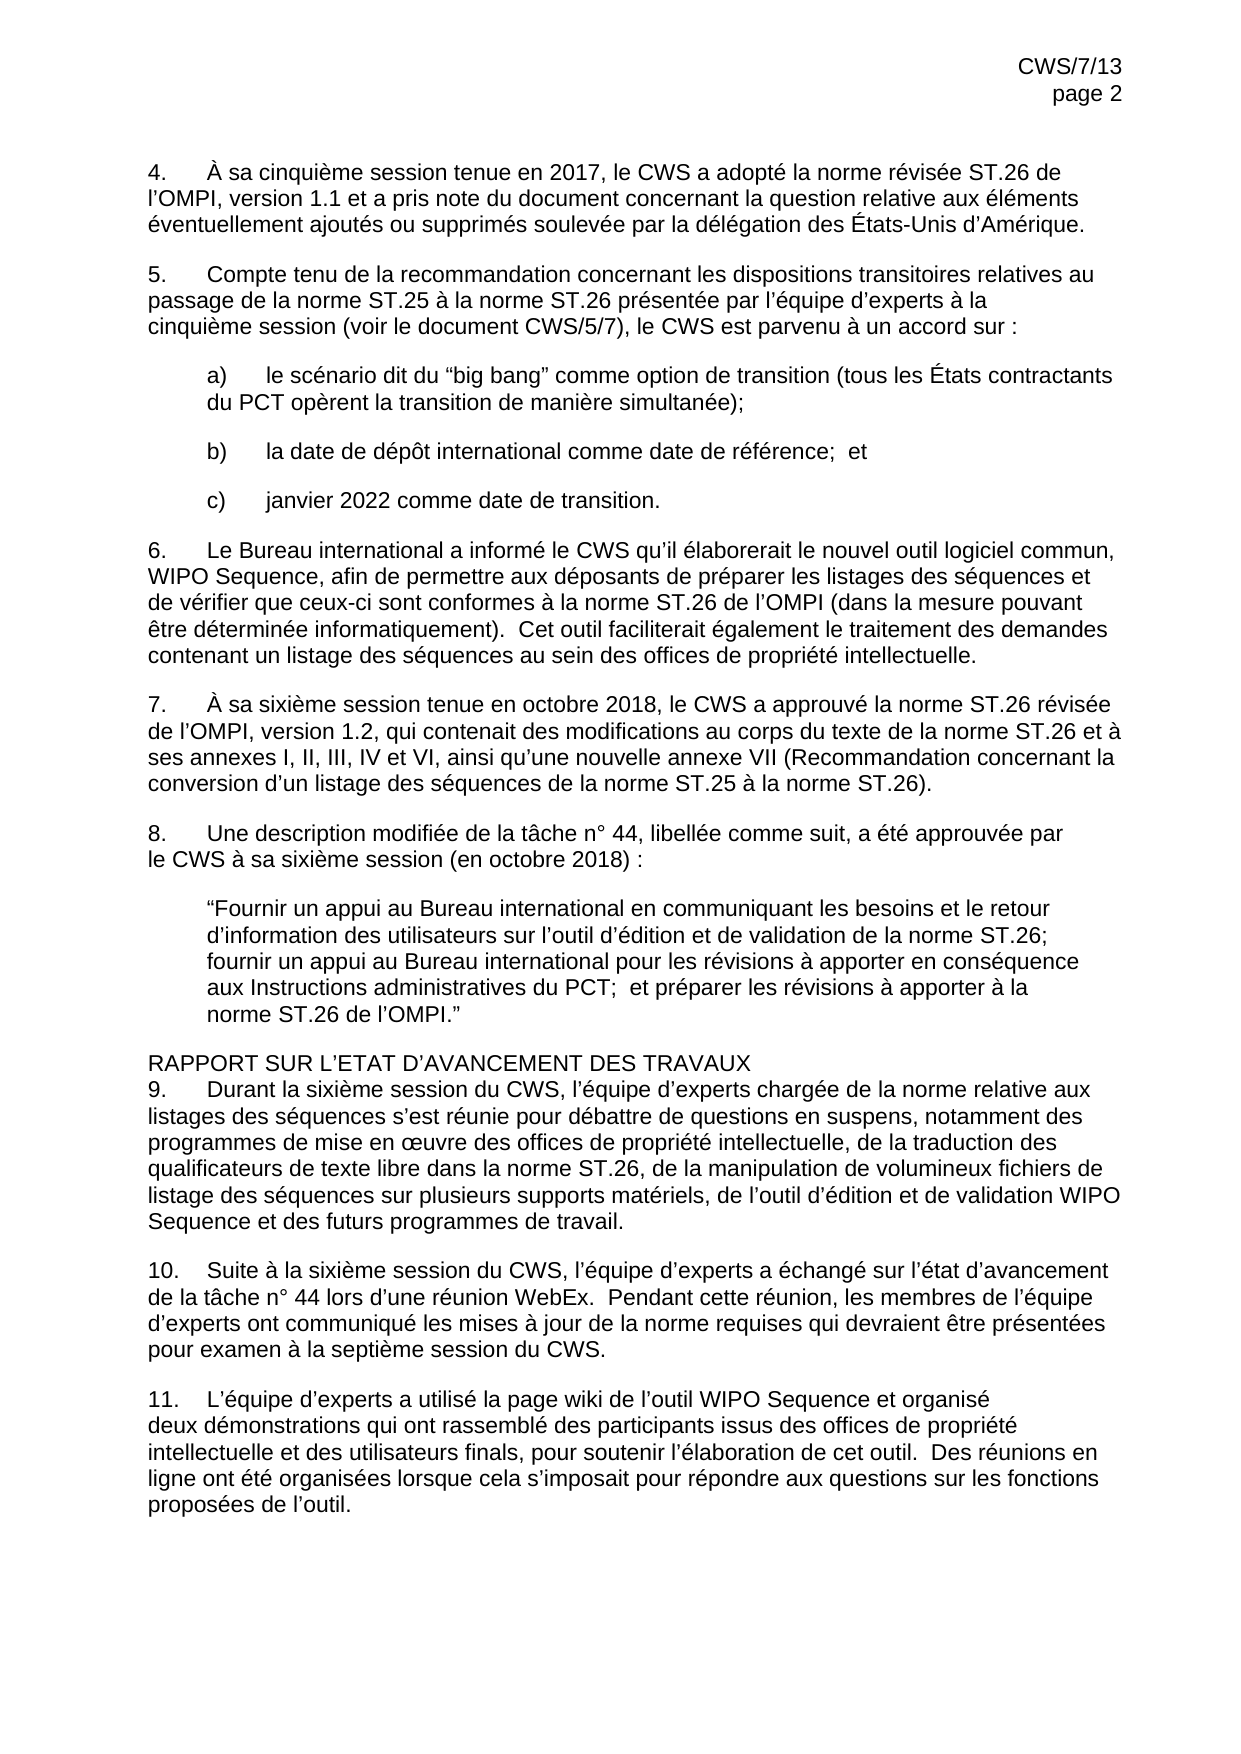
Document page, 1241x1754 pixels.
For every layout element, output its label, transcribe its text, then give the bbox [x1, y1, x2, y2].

text Compte tenu de la recommandation concernant les dispositions transitoires relatives au passage de la norme ST.25 à la norme ST.26 présentée par l’équipe d’experts à la cinquième session (voir le document CWS/5/7), le CWS est parvenu à un accord sur : [148, 261, 1122, 339]
text À sa sixième session tenue en octobre 2018, le CWS a approuvé la norme ST.26 révisée de l’OMPI, version 1.2, qui contenait des modifications au corps du texte de la norme ST.26 et à ses annexes I, II, III, IV et VI, ainsi qu’une nouvelle annexe VII (Recommandation concernant la conversion d’un listage des séquences de la norme ST.25 à la norme ST.26). [148, 691, 1122, 797]
text L’équipe d’experts a utilisé la page wiki de l’outil WIPO Sequence et organisé deux démonstrations qui ont rassemblé des participants issus des offices de propriété intellectuelle et des utilisateurs finals, pour soutenir l’élaboration de cet outil. Des réunions en ligne ont été organisées lorsque cela s’imposait pour répondre aux questions sur les fonctions proposées de l’outil. [148, 1386, 1122, 1517]
list le scénario dit du “big bang” comme option de transition (tous les États contractants du PCT opèrent la transition de manière simultanée); [207, 362, 1122, 415]
text Le Bureau international a informé le CWS qu’il élaborerait le nouvel outil logiciel commun, WIPO Sequence, afin de permettre aux déposants de préparer les listages des séquences et de vérifier que ceux-ci sont conformes à la norme ST.26 de l’OMPI (dans la mesure pouvant être déterminée informatiquement). Cet outil faciliterait également le traitement des demandes contenant un listage des séquences au sein des offices de propriété intellectuelle. [148, 537, 1122, 668]
text Durant la sixième session du CWS, l’équipe d’experts chargée de la norme relative aux listages des séquences s’est réunie pour débattre de questions en suspens, notamment des programmes de mise en œuvre des offices de propriété intellectuelle, de la traduction des qualificateurs de texte libre dans la norme ST.26, de la manipulation de volumineux fichiers de listage des séquences sur plusieurs supports matériels, de l’outil d’édition et de validation WIPO Sequence et des futurs programmes de travail. [148, 1076, 1122, 1234]
subtitle RAPPORT SUR L’ETAT D’AVANCEMENT DES TRAVAUX [148, 1050, 1122, 1076]
list janvier 2022 comme date de transition. [207, 487, 1122, 514]
text À sa cinquième session tenue en 2017, le CWS a adopté la norme révisée ST.26 de l’OMPI, version 1.1 et a pris note du document concernant la question relative aux éléments éventuellement ajoutés ou supprimés soulevée par la délégation des États-Unis d’Amérique. [148, 158, 1122, 238]
text Suite à la sixième session du CWS, l’équipe d’experts a échangé sur l’état d’avancement de la tâche n° 44 lors d’une réunion WebEx. Pendant cette réunion, les membres de l’équipe d’experts ont communiqué les mises à jour de la norme requises qui devraient être présentées pour examen à la septième session du CWS. [148, 1257, 1122, 1363]
list la date de dépôt international comme date de référence; et [207, 438, 1122, 464]
text Une description modifiée de la tâche n° 44, libellée comme suit, a été approuvée par le CWS à sa sixième session (en octobre 2018) : [148, 820, 1122, 872]
list “Fournir un appui au Bureau international en communiquant les besoins et le retour d’information des utilisateurs sur l’outil d’édition et de validation de la norme ST.26; fournir un appui au Bureau international pour les révisions à apporter en conséquence aux Instructions administratives du PCT; et préparer les révisions à apporter à la norme ST.26 de l’OMPI.” [207, 895, 1122, 1027]
